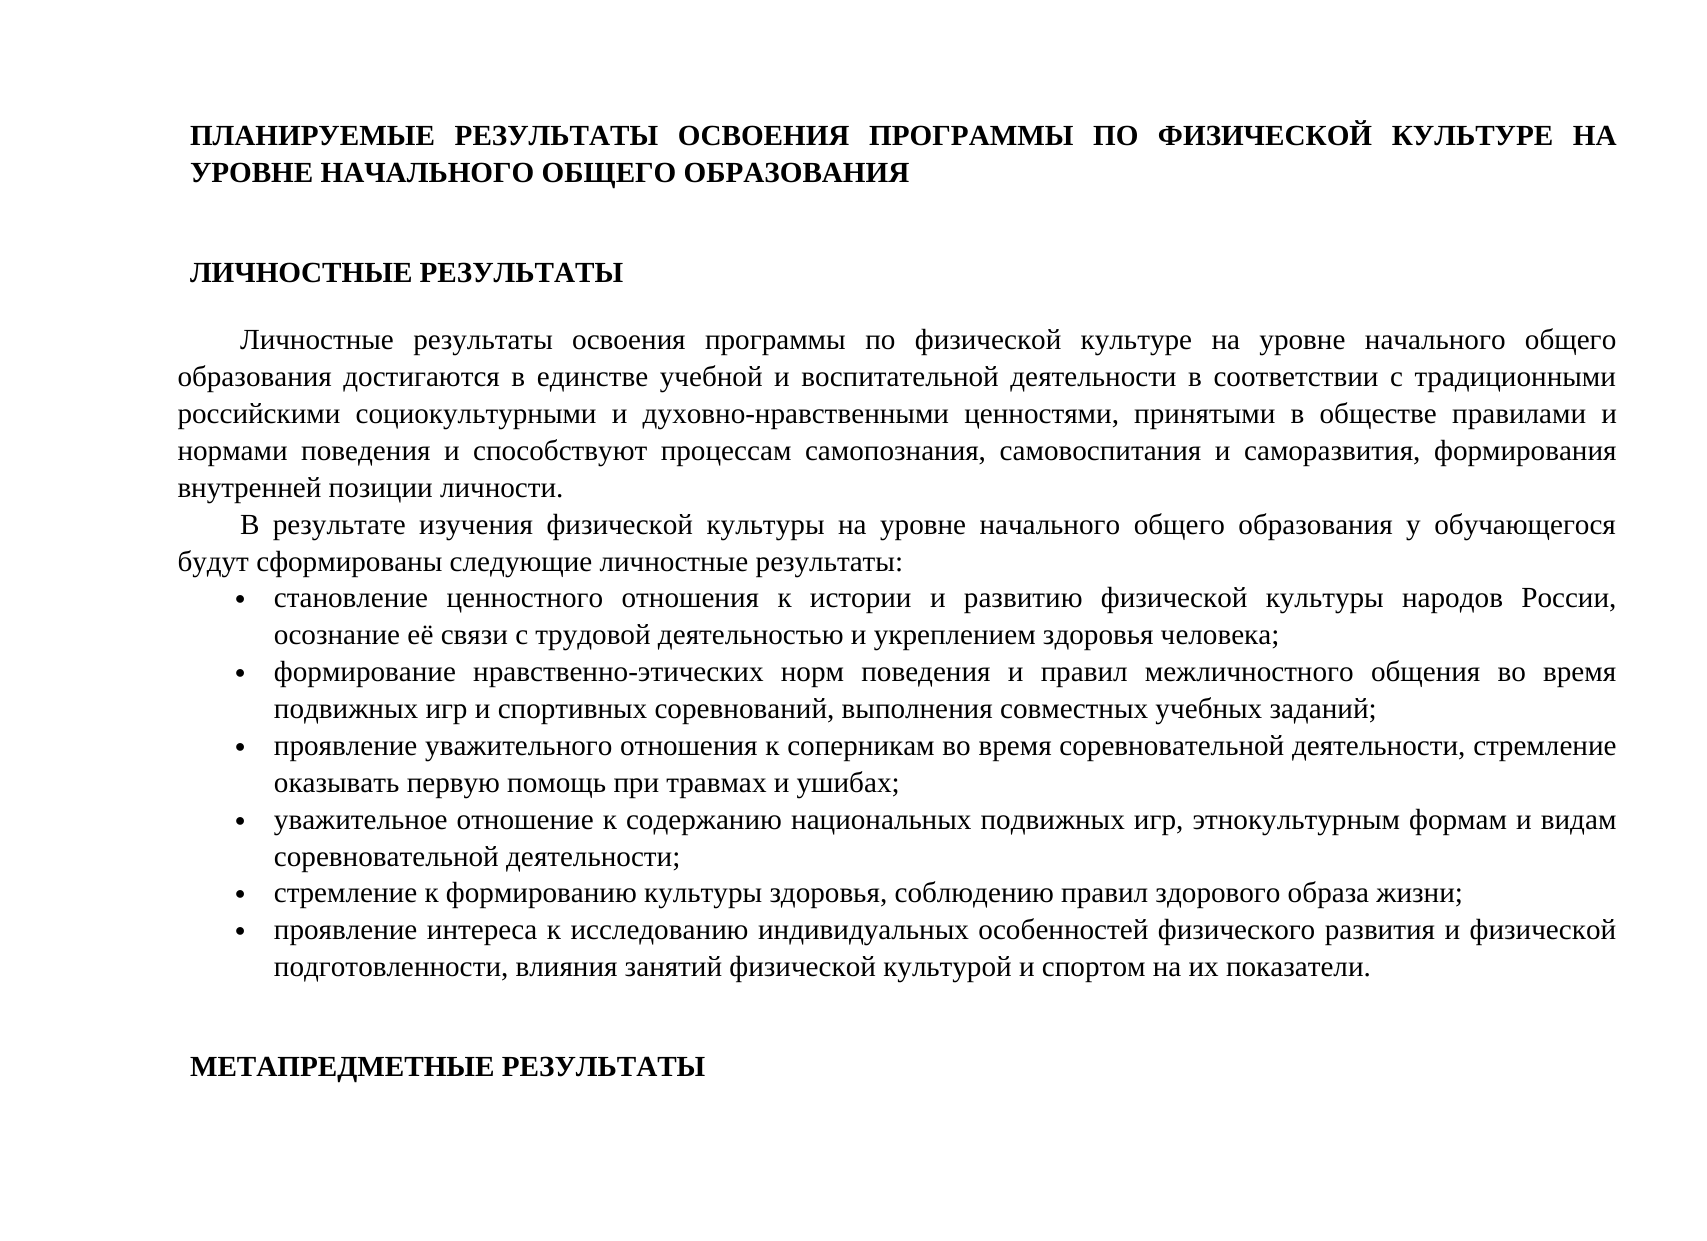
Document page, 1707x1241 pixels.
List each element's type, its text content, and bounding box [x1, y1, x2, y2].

list стремление к формированию культуры здоровья, соблюдению правил здорового образа жизни; [236, 876, 1618, 909]
text В результате изучения физической культуры на уровне начального общего образования у обучающегося будут сформированы следующие личностные результаты: [177, 507, 1618, 577]
list уважительное отношение к содержанию национальных подвижных игр, этнокультурным формам и видам соревновательной деятельности; [236, 802, 1618, 872]
list становление ценностного отношения к истории и развитию физической культуры народов России, осознание её связи с трудовой деятельностью и укреплением здоровья человека; [236, 581, 1618, 651]
text ЛИЧНОСТНЫЕ РЕЗУЛЬТАТЫ [190, 255, 1618, 288]
list проявление интереса к исследованию индивидуальных особенностей физического развития и физической подготовленности, влияния занятий физической культурой и спортом на их показатели. [236, 912, 1618, 983]
text Личностные результаты освоения программы по физической культуре на уровне начального общего образования достигаются в единстве учебной и воспитательной деятельности в соответствии с традиционными российскими социокультурными и духовно-нравственными ценностями, принятыми в обществе правилами и нормами поведения и способствуют процессам самопознания, самовоспитания и саморазвития, формирования внутренней позиции личности. [177, 322, 1618, 503]
text ПЛАНИРУЕМЫЕ РЕЗУЛЬТАТЫ ОСВОЕНИЯ ПРОГРАММЫ ПО ФИЗИЧЕСКОЙ КУЛЬТУРЕ НА УРОВНЕ НАЧАЛЬНОГО ОБЩЕГО ОБРАЗОВАНИЯ [190, 118, 1618, 188]
list проявление уважительного отношения к соперникам во время соревновательной деятельности, стремление оказывать первую помощь при травмах и ушибах; [236, 728, 1618, 798]
text МЕТАПРЕДМЕТНЫЕ РЕЗУЛЬТАТЫ [190, 1049, 1618, 1083]
list формирование нравственно-этических норм поведения и правил межличностного общения во время подвижных игр и спортивных соревнований, выполнения совместных учебных заданий; [236, 654, 1618, 725]
